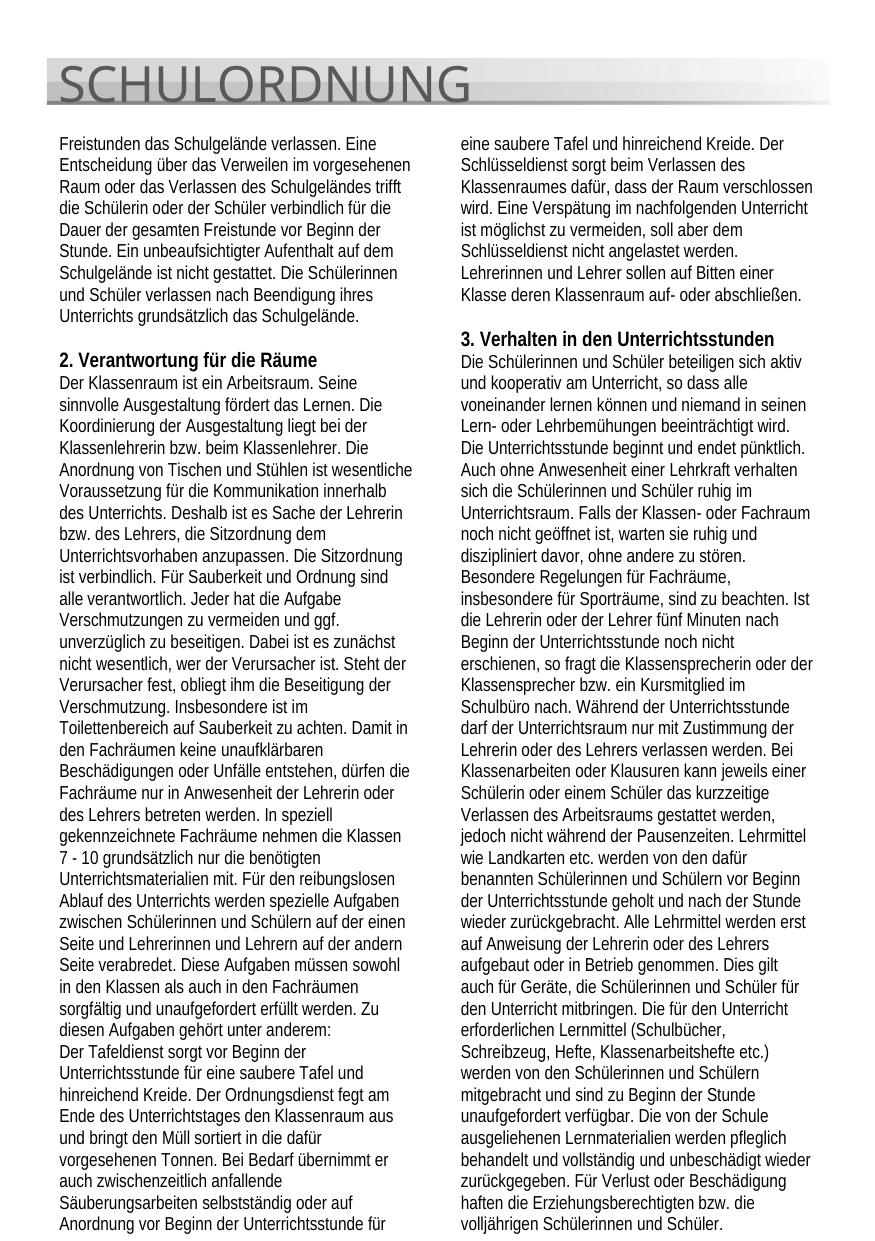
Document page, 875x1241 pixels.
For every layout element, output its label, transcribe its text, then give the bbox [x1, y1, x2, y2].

text 2. Verantwortung für die Räume [59, 348, 413, 372]
text Der Tafeldienst sorgt vor Beginn der Unterrichtsstunde für eine saubere Tafel und hinreichend Kreide. Der Ordnungsdienst fegt am Ende des Unterrichtstages den Klassenraum aus und bringt den Müll sortiert in die dafür vorgesehenen Tonnen. Bei Bedarf übernimmt er auch zwischenzeitlich anfallende Säuberungsarbeiten selbstständig oder auf Anordnung vor Beginn der Unterrichtsstunde für eine saubere Tafel und hinreichend Kreide. Der Schlüsseldienst sorgt beim Verlassen des Klassenraumes dafür, dass der Raum verschlossen wird. Eine Verspätung im nachfolgenden Unterricht ist möglichst zu vermeiden, soll aber dem Schlüsseldienst nicht angelastet werden. Lehrerinnen und Lehrer sollen auf Bitten einer Klasse deren Klassenraum auf- oder abschließen. [59, 1041, 413, 1235]
text 3. Verhalten in den Unterrichtsstunden [461, 327, 815, 351]
text Der Klassenraum ist ein Arbeitsraum. Seine sinnvolle Ausgestaltung fördert das Lernen. Die Koordinierung der Ausgestaltung liegt bei der Klassenlehrerin bzw. beim Klassenlehrer. Die Anordnung von Tischen und Stühlen ist wesentliche Voraussetzung für die Kommunikation innerhalb des Unterrichts. Deshalb ist es Sache der Lehrerin bzw. des Lehrers, die Sitzordnung dem Unterrichtsvorhaben anzupassen. Die Sitzordnung ist verbindlich. Für Sauberkeit und Ordnung sind alle verantwortlich. Jeder hat die Aufgabe Verschmutzungen zu vermeiden und ggf. unverzüglich zu beseitigen. Dabei ist es zunächst nicht wesentlich, wer der Verursacher ist. Steht der Verursacher fest, obliegt ihm die Beseitigung der Verschmutzung. Insbesondere ist im Toilettenbereich auf Sauberkeit zu achten. Damit in den Fachräumen keine unaufklärbaren Beschädigungen oder Unfälle entstehen, dürfen die Fachräume nur in Anwesenheit der Lehrerin oder des Lehrers betreten werden. In speziell gekennzeichnete Fachräume nehmen die Klassen 7 - 10 grundsätzlich nur die benötigten Unterrichtsmaterialien mit. Für den reibungslosen Ablauf des Unterrichts werden spezielle Aufgaben zwischen Schülerinnen und Schülern auf der einen Seite und Lehrerinnen und Lehrern auf der andern Seite verabredet. Diese Aufgaben müssen sowohl in den Klassen als auch in den Fachräumen sorgfältig und unaufgefordert erfüllt werden. Zu diesen Aufgaben gehört unter anderem: [59, 372, 413, 1041]
text Der Tafeldienst sorgt vor Beginn der Unterrichtsstunde für eine saubere Tafel und hinreichend Kreide. Der Ordnungsdienst fegt am Ende des Unterrichtstages den Klassenraum aus und bringt den Müll sortiert in die dafür vorgesehenen Tonnen. Bei Bedarf übernimmt er auch zwischenzeitlich anfallende Säuberungsarbeiten selbstständig oder auf Anordnung vor Beginn der Unterrichtsstunde für eine saubere Tafel und hinreichend Kreide. Der Schlüsseldienst sorgt beim Verlassen des Klassenraumes dafür, dass der Raum verschlossen wird. Eine Verspätung im nachfolgenden Unterricht ist möglichst zu vermeiden, soll aber dem Schlüsseldienst nicht angelastet werden. Lehrerinnen und Lehrer sollen auf Bitten einer Klasse deren Klassenraum auf- oder abschließen. [461, 133, 815, 305]
picture [46, 58, 830, 105]
